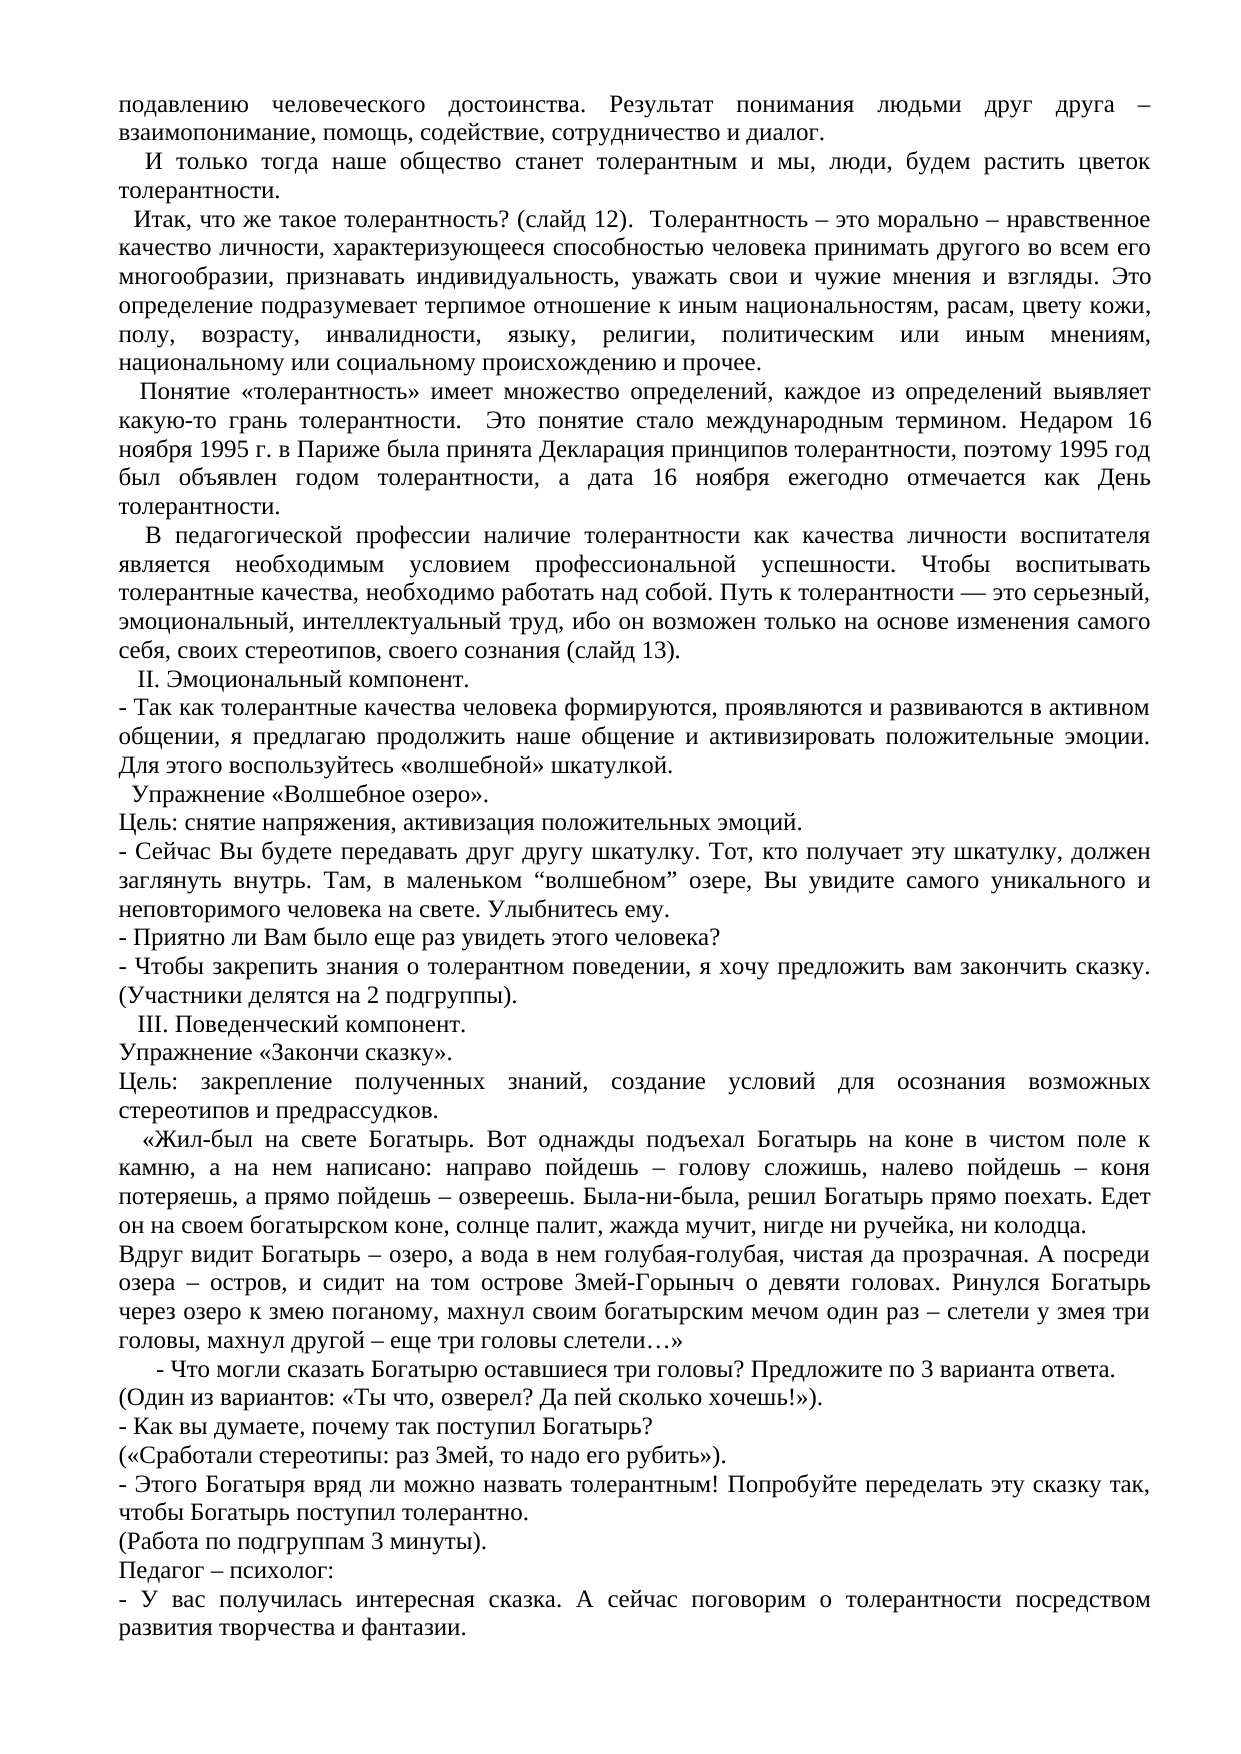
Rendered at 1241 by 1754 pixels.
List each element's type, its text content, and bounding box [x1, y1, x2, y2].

text «Жил-был на свете Богатырь. Вот однажды подъехал Богатырь на коне в чистом поле к камню, а на нем написано: направо пойдешь – голову сложишь, налево пойдешь – коня потеряешь, а прямо пойдешь – озвереешь. Была-ни-была, решил Богатырь прямо поехать. Едет он на своем богатырском коне, солнце палит, жажда мучит, нигде ни ручейка, ни колодца. [118, 1124, 1152, 1239]
text Цель: снятие напряжения, активизация положительных эмоций. [118, 807, 1152, 836]
text Упражнение «Закончи сказку». [118, 1037, 1152, 1066]
text Итак, что же такое толерантность? (слайд 12). Толерантность – это морально – нравственное качество личности, характеризующееся способностью человека принимать другого во всем его многообразии, признавать индивидуальность, уважать свои и чужие мнения и взгляды. Это определение подразумевает терпимое отношение к иным национальностям, расам, цвету кожи, полу, возрасту, инвалидности, языку, религии, политическим или иным мнениям, национальному или социальному происхождению и прочее. [118, 204, 1152, 376]
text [118, 89, 1152, 146]
text - Как вы думаете, почему так поступил Богатырь? [118, 1411, 1152, 1440]
text - Так как толерантные качества человека формируются, проявляются и развиваются в активном общении, я предлагаю продолжить наше общение и активизировать положительные эмоции. Для этого воспользуйтесь «волшебной» шкатулкой. [118, 692, 1152, 779]
text - У вас получилась интересная сказка. А сейчас поговорим о толерантности посредством развития творчества и фантазии. [118, 1584, 1152, 1641]
text - Сейчас Вы будете передавать друг другу шкатулку. Тот, кто получает эту шкатулку, должен заглянуть внутрь. Там, в маленьком “волшебном” озере, Вы увидите самого уникального и неповторимого человека на свете. Улыбнитесь ему. [118, 836, 1152, 922]
text II. Эмоциональный компонент. [118, 664, 1152, 692]
text (Работа по подгруппам 3 минуты). [118, 1526, 1152, 1555]
text В педагогической профессии наличие толерантности как качества личности воспитателя является необходимым условием профессиональной успешности. Чтобы воспитывать толерантные качества, необходимо работать над собой. Путь к толерантности — это серьезный, эмоциональный, интеллектуальный труд, ибо он возможен только на основе изменения самого себя, своих стереотипов, своего сознания (слайд 13). [118, 520, 1152, 664]
text Педагог – психолог: [118, 1555, 1152, 1584]
text III. Поведенческий компонент. [118, 1009, 1152, 1037]
text - Приятно ли Вам было еще раз увидеть этого человека? [118, 922, 1152, 951]
text - Чтобы закрепить знания о толерантном поведении, я хочу предложить вам закончить сказку. (Участники делятся на 2 подгруппы). [118, 951, 1152, 1009]
text И только тогда наше общество станет толерантным и мы, люди, будем растить цветок толерантности. [118, 146, 1152, 204]
text Вдруг видит Богатырь – озеро, а вода в нем голубая-голубая, чистая да прозрачная. А посреди озера – остров, и сидит на том острове Змей-Горыныч о девяти головах. Ринулся Богатырь через озеро к змею поганому, махнул своим богатырским мечом один раз – слетели у змея три головы, махнул другой – еще три головы слетели…» [118, 1239, 1152, 1354]
text - Этого Богатыря вряд ли можно назвать толерантным! Попробуйте переделать эту сказку так, чтобы Богатырь поступил толерантно. [118, 1469, 1152, 1526]
text - Что могли сказать Богатырю оставшиеся три головы? Предложите по 3 варианта ответа. [118, 1354, 1152, 1382]
text Цель: закрепление полученных знаний, создание условий для осознания возможных стереотипов и предрассудков. [118, 1066, 1152, 1124]
text (Один из вариантов: «Ты что, озверел? Да пей сколько хочешь!»). [118, 1382, 1152, 1411]
text Упражнение «Волшебное озеро». [118, 779, 1152, 807]
text («Сработали стереотипы: раз Змей, то надо его рубить»). [118, 1440, 1152, 1469]
text Понятие «толерантность» имеет множество определений, каждое из определений выявляет какую-то грань толерантности. Это понятие стало международным термином. Недаром 16 ноября . в Париже была принята Декларация принципов толерантности, поэтому 1995 год был объявлен годом толерантности, а дата 16 ноября ежегодно отмечается как День толерантности. [118, 376, 1152, 520]
